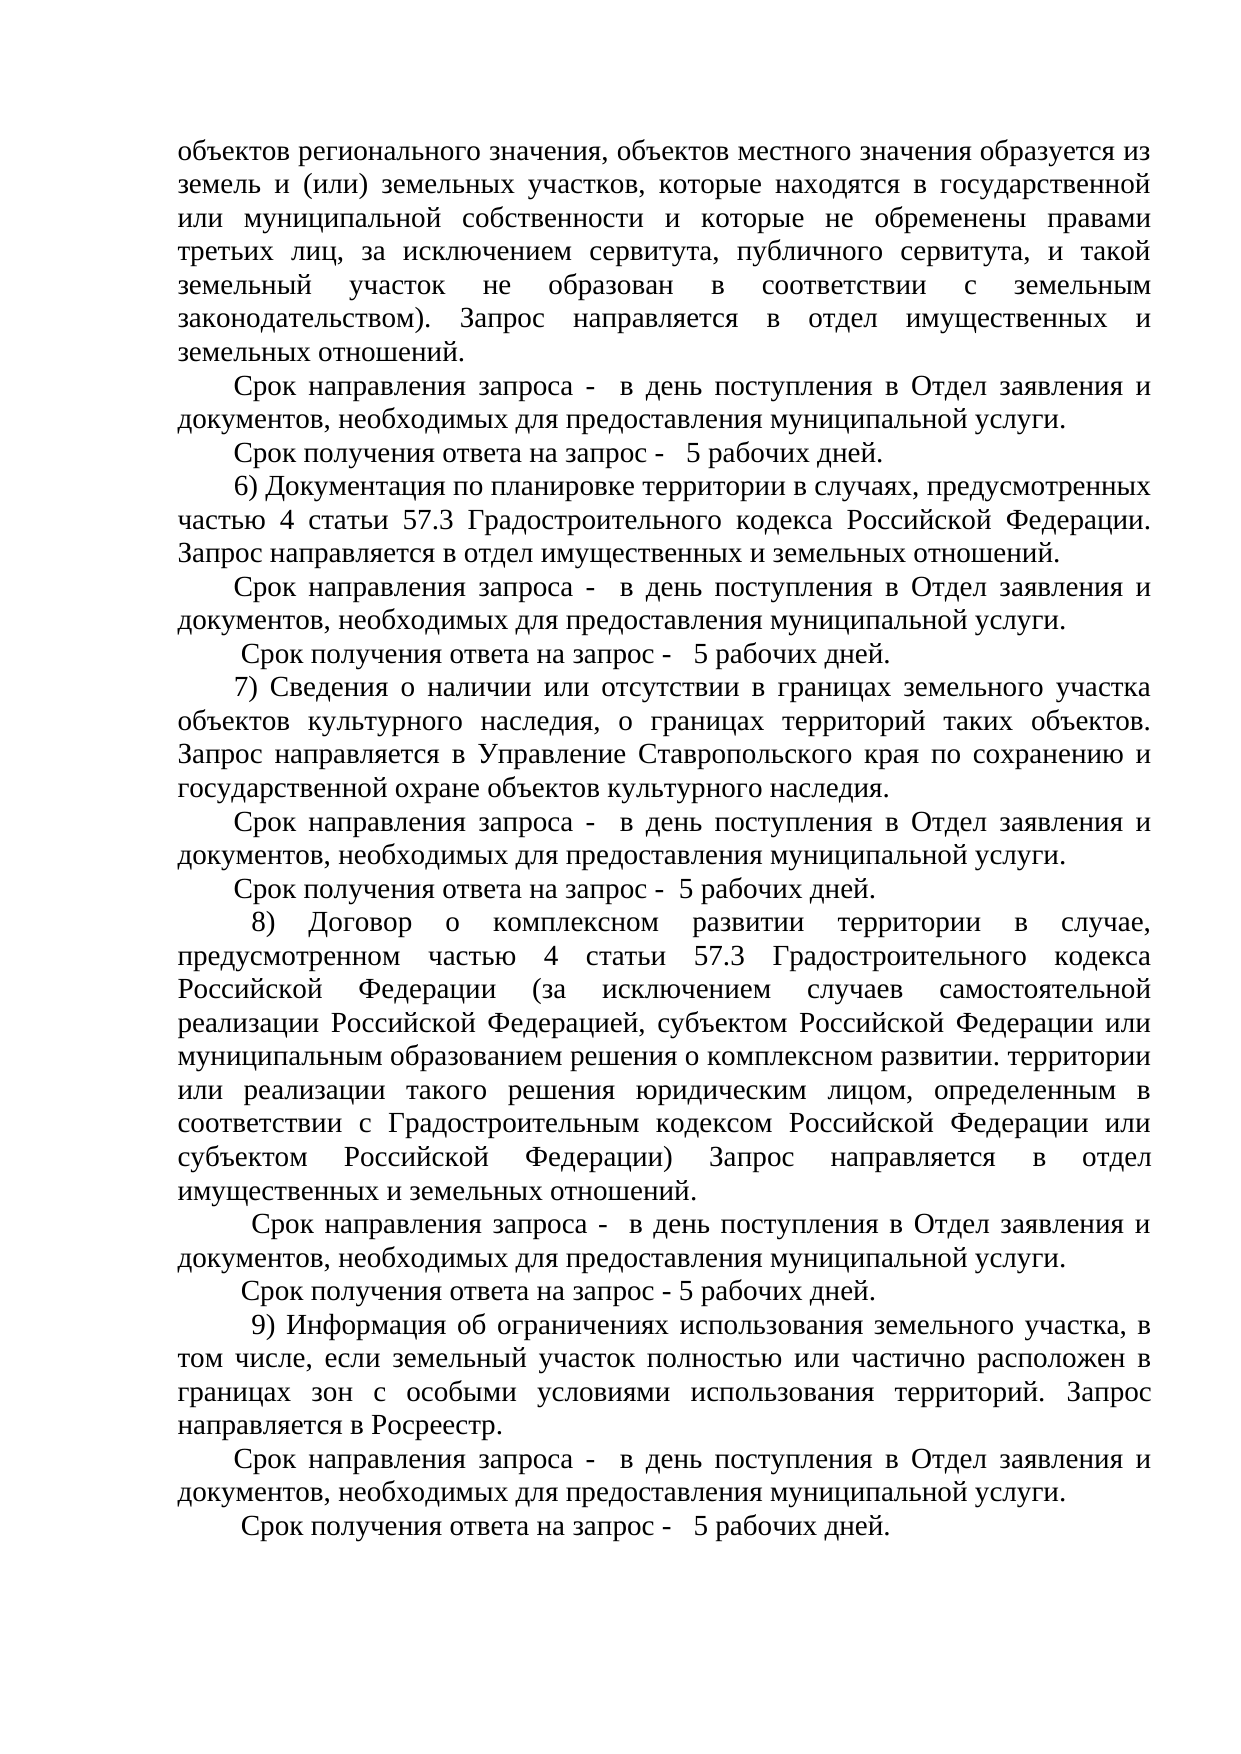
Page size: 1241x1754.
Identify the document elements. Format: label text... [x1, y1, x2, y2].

text Срок направления запроса - в день поступления в Отдел заявления и документов, необходимых для предоставления муниципальной услуги. [177, 1206, 1152, 1273]
text 7) Сведения о наличии или отсутствии в границах земельного участка объектов культурного наследия, о границах территорий таких объектов. Запрос направляется в Управление Ставропольского края по сохранению и государственной охране объектов культурного наследия. [177, 669, 1152, 804]
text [177, 133, 1152, 368]
text 6) Документация по планировке территории в случаях, предусмотренных частью 4 статьи 57.3 Градостроительного кодекса Российской Федерации. Запрос направляется в отдел имущественных и земельных отношений. [177, 468, 1152, 569]
text Срок направления запроса - в день поступления в Отдел заявления и документов, необходимых для предоставления муниципальной услуги. [177, 804, 1152, 871]
text Срок получения ответа на запрос - 5 рабочих дней. [177, 636, 1152, 669]
text Срок направления запроса - в день поступления в Отдел заявления и документов, необходимых для предоставления муниципальной услуги. [177, 1441, 1152, 1508]
text Срок направления запроса - в день поступления в Отдел заявления и документов, необходимых для предоставления муниципальной услуги. [177, 569, 1152, 636]
text Срок получения ответа на запрос - 5 рабочих дней. [177, 1273, 1152, 1307]
text Срок получения ответа на запрос - 5 рабочих дней. [177, 1508, 1152, 1542]
text Срок получения ответа на запрос - 5 рабочих дней. [177, 871, 1152, 904]
text 8) Договор о комплексном развитии территории в случае, предусмотренном частью 4 статьи 57.3 Градостроительного кодекса Российской Федерации (за исключением случаев самостоятельной реализации Российской Федерацией, субъектом Российской Федерации или муниципальным образованием решения о комплексном развитии. территории или реализации такого решения юридическим лицом, определенным в соответствии с Градостроительным кодексом Российской Федерации или субъектом Российской Федерации) Запрос направляется в отдел имущественных и земельных отношений. [177, 904, 1152, 1206]
text 9) Информация об ограничениях использования земельного участка, в том числе, если земельный участок полностью или частично расположен в границах зон с особыми условиями использования территорий. Запрос направляется в Росреестр. [177, 1307, 1152, 1441]
text Срок получения ответа на запрос - 5 рабочих дней. [177, 435, 1152, 468]
text Срок направления запроса - в день поступления в Отдел заявления и документов, необходимых для предоставления муниципальной услуги. [177, 368, 1152, 435]
